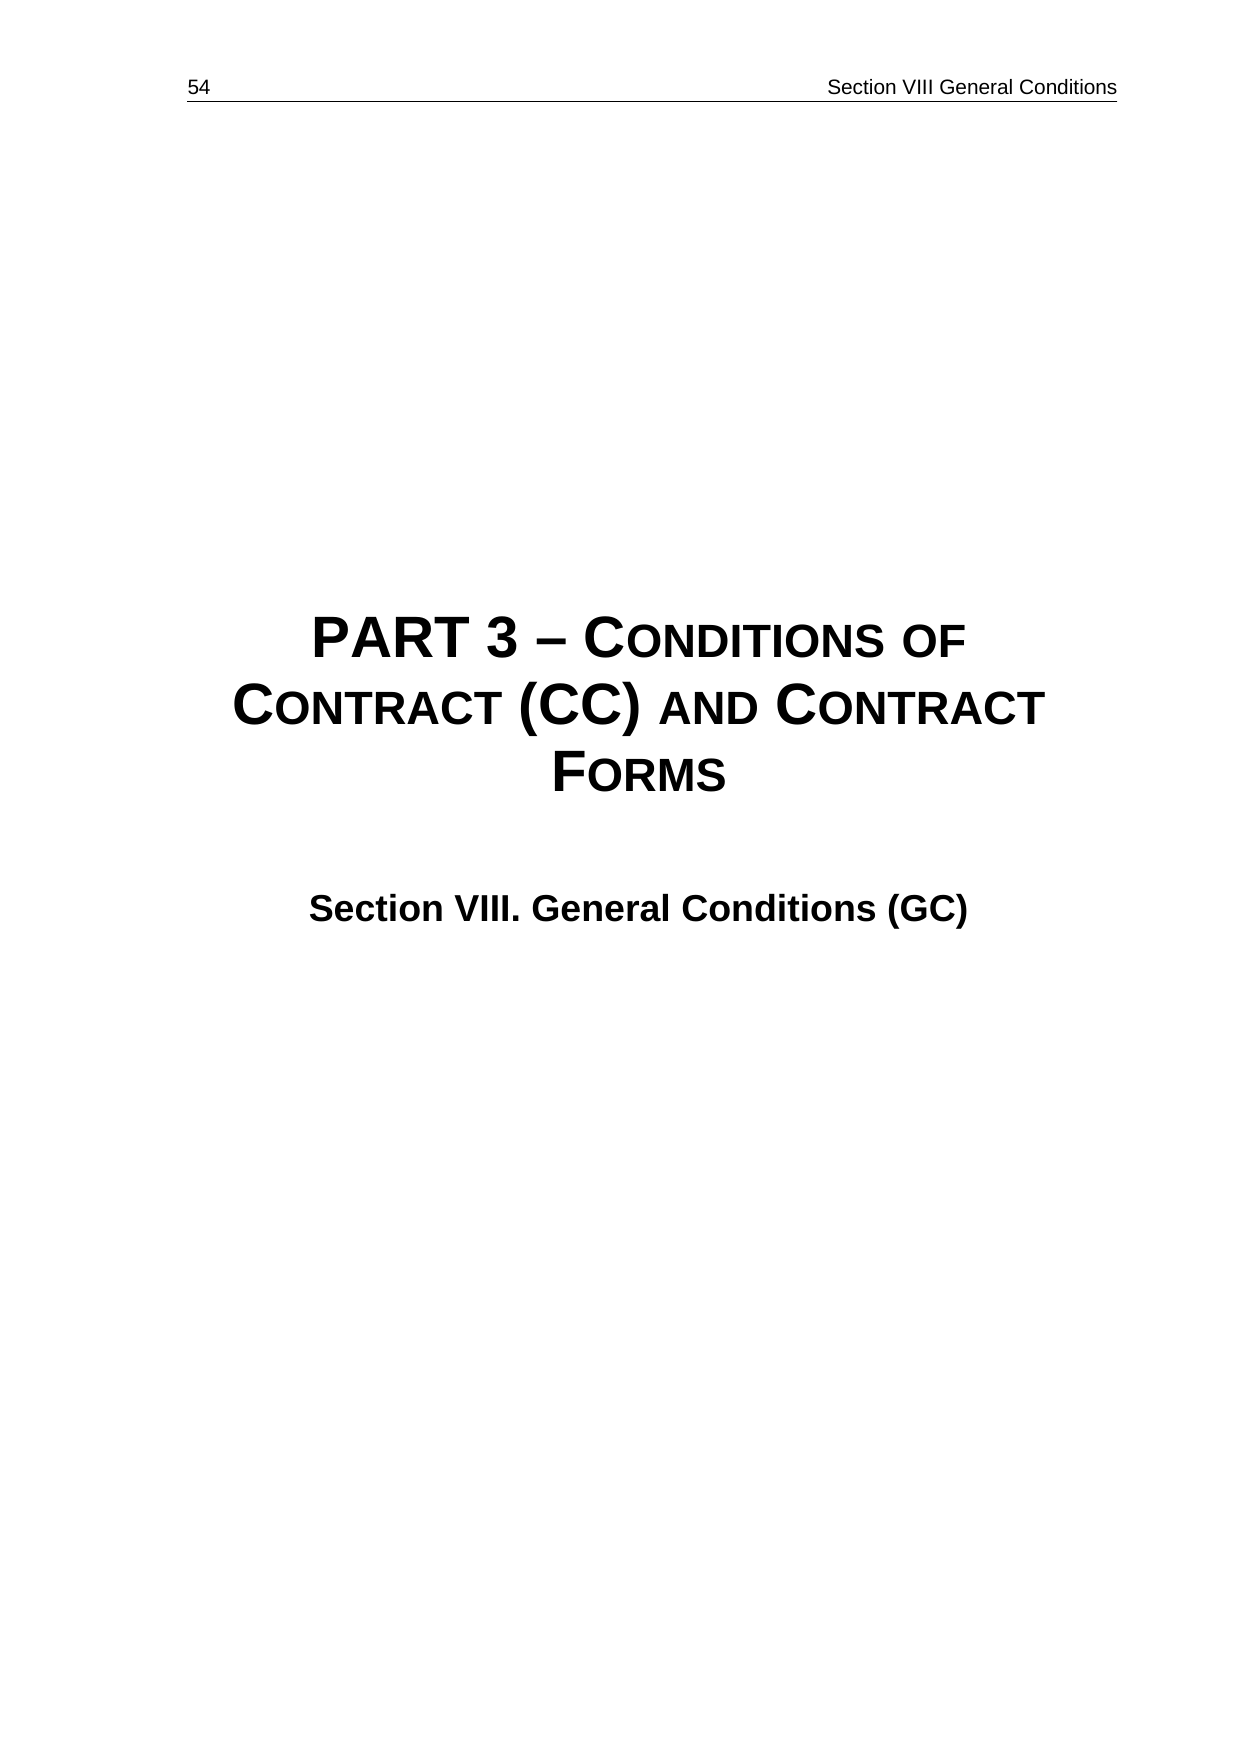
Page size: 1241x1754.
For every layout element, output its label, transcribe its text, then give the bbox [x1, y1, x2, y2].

text PART 3 – Conditions of Contract (CC) and Contract Forms [187, 602, 1090, 804]
text Section VIII. General Conditions (GC) [187, 886, 1090, 929]
